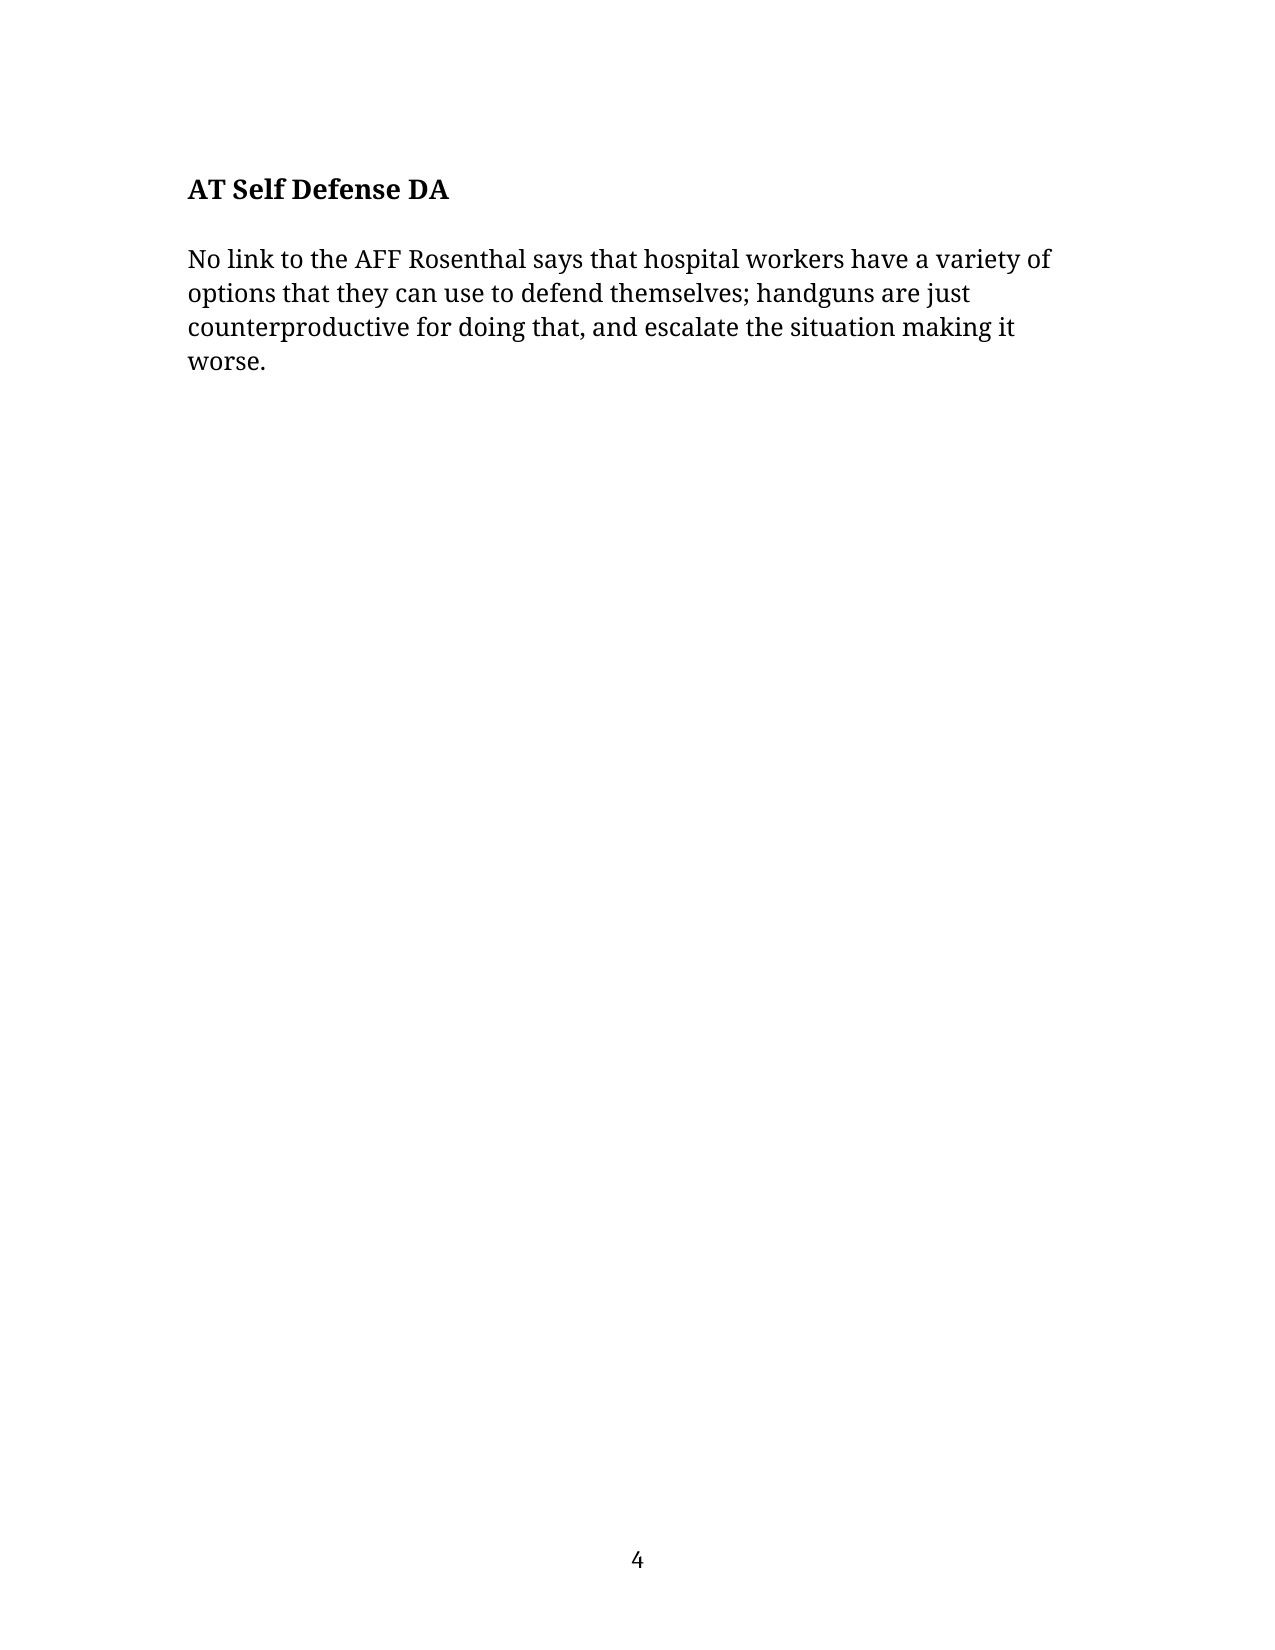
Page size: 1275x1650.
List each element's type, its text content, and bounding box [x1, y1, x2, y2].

subtitle AT Self Defense DA [187, 171, 1087, 208]
text No link to the AFF Rosenthal says that hospital workers have a variety of options that they can use to defend themselves; handguns are just counterproductive for doing that, and escalate the situation making it worse. [187, 242, 1087, 378]
